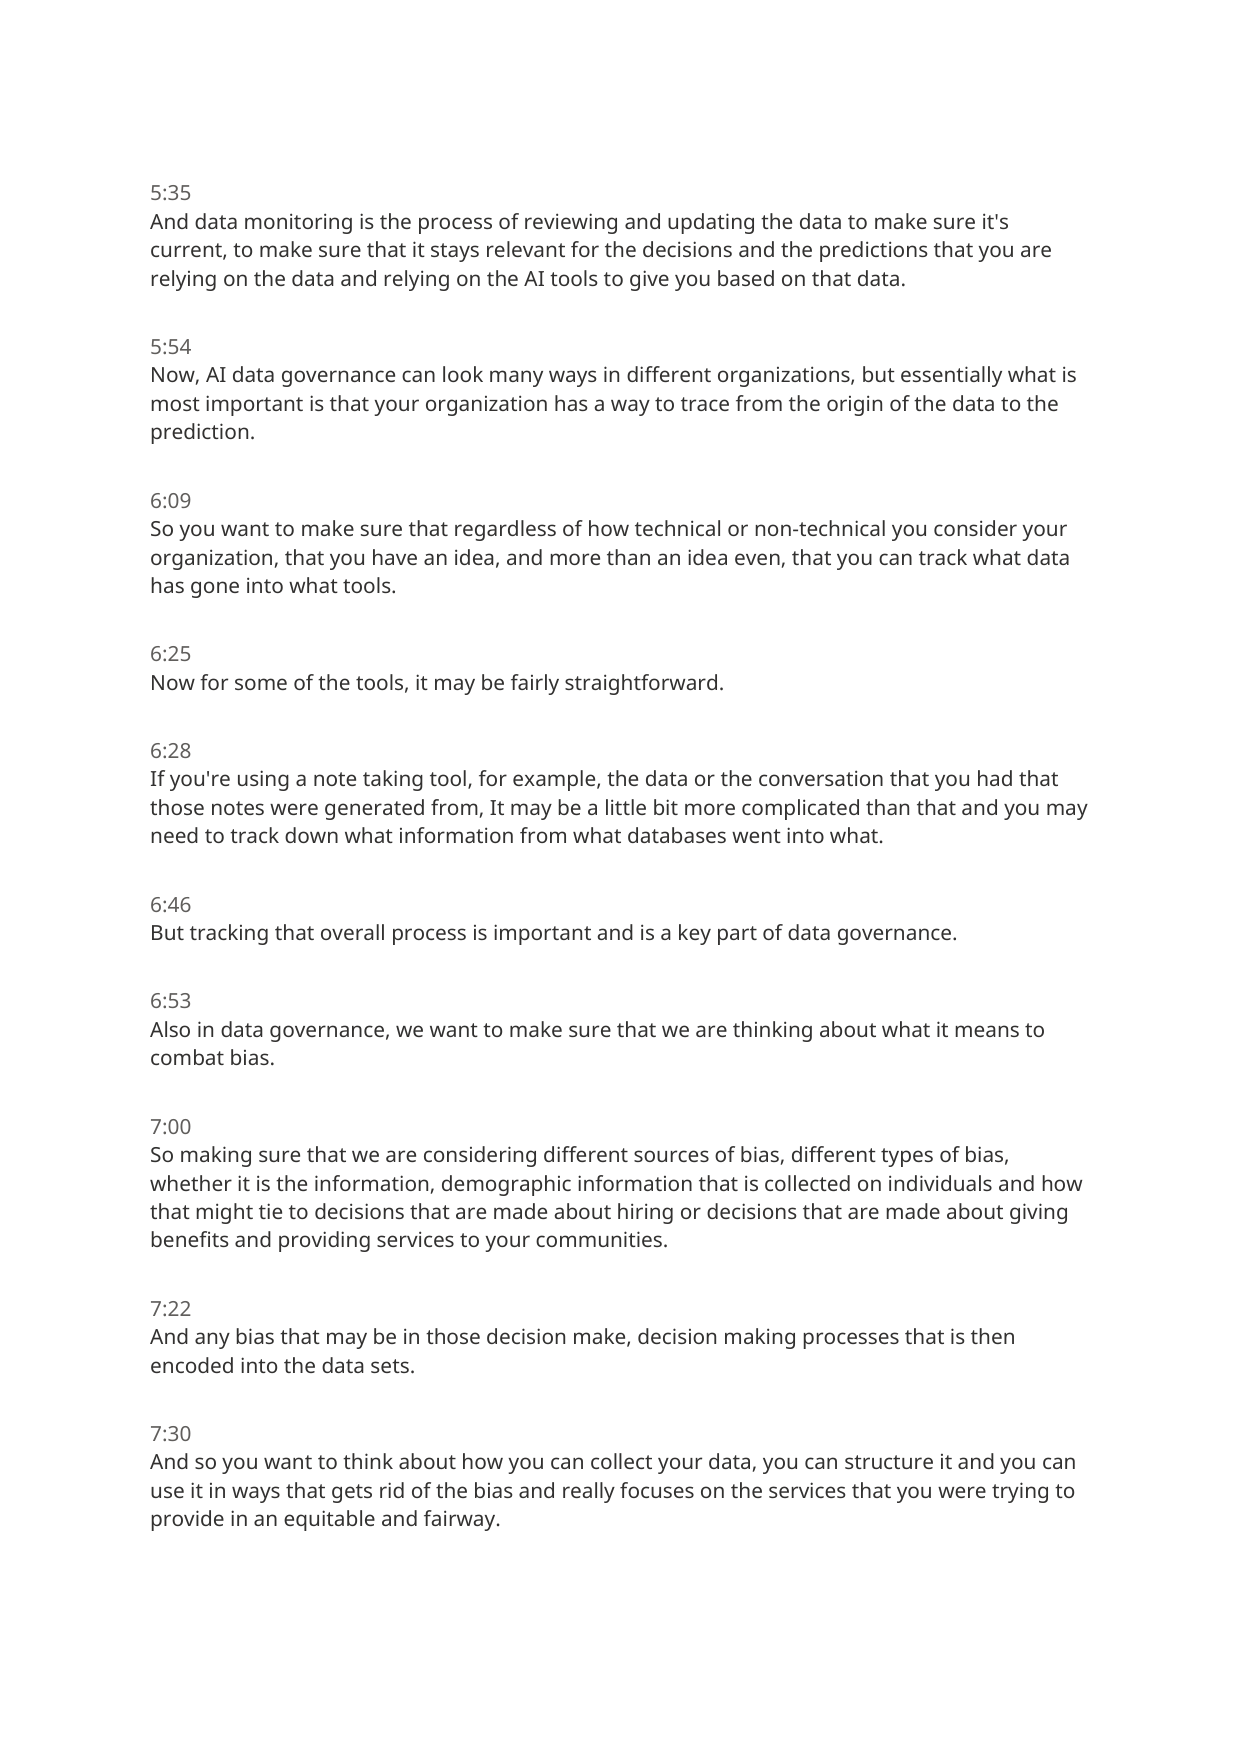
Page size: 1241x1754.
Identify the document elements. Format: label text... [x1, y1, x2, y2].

text 5:35 And data monitoring is the process of reviewing and updating the data to make sure it's current, to make sure that it stays relevant for the decisions and the predictions that you are relying on the data and relying on the AI tools to give you based on that data. [150, 150, 1090, 292]
text 7:22 And any bias that may be in those decision make, decision making processes that is then encoded into the data sets. [150, 1265, 1090, 1379]
text 6:09 So you want to make sure that regardless of how technical or non-technical you consider your organization, that you have an idea, and more than an idea even, that you can track what data has gone into what tools. [150, 457, 1090, 599]
text 7:30 And so you want to think about how you can collect your data, you can structure it and you can use it in ways that gets rid of the bias and really focuses on the services that you were trying to provide in an equitable and fairway. [150, 1391, 1090, 1533]
text 6:28 If you're using a note taking tool, for example, the data or the conversation that you had that those notes were generated from, It may be a little bit more complicated than that and you may need to track down what information from what databases went into what. [150, 708, 1090, 850]
text 5:54 Now, AI data governance can look many ways in different organizations, but essentially what is most important is that your organization has a way to trace from the origin of the data to the prediction. [150, 304, 1090, 446]
text 6:53 Also in data governance, we want to make sure that we are thinking about what it means to combat bias. [150, 958, 1090, 1072]
text 6:25 Now for some of the tools, it may be fairly straightforward. [150, 611, 1090, 696]
text 6:46 But tracking that overall process is important and is a key part of data governance. [150, 861, 1090, 947]
text 7:00 So making sure that we are considering different sources of bias, different types of bias, whether it is the information, demographic information that is collected on individuals and how that might tie to decisions that are made about hiring or decisions that are made about giving benefits and providing services to your communities. [150, 1083, 1090, 1254]
